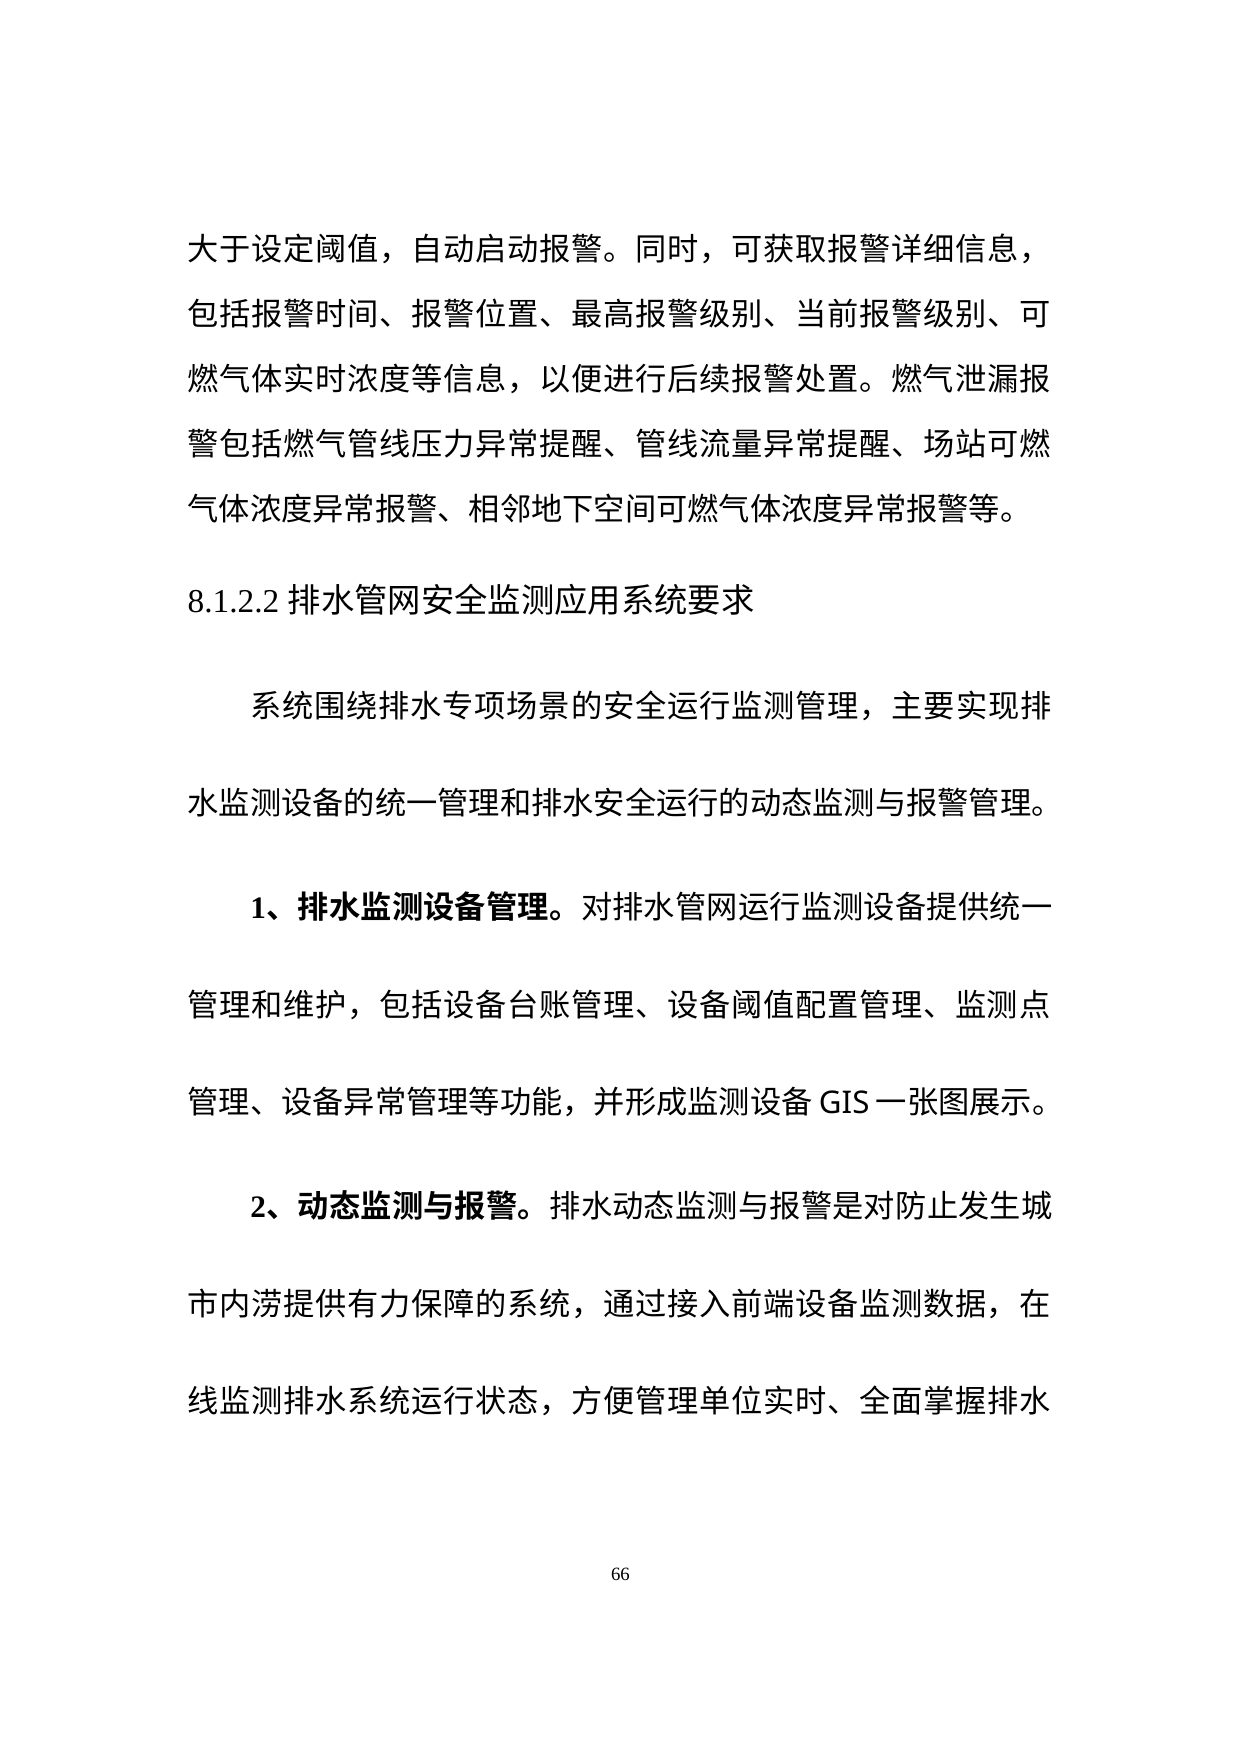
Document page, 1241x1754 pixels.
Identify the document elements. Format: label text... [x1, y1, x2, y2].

subtitle 排水管网安全监测应用系统要求 [187, 566, 1053, 631]
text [187, 214, 1053, 539]
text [187, 1171, 1053, 1431]
text 1、排水监测设备管理。对排水管网运行监测设备提供统一管理和维护，包括设备台账管理、设备阈值配置管理、监测点管理、设备异常管理等功能，并形成监测设备GIS一张图展示。 [187, 872, 1053, 1132]
text 系统围绕排水专项场景的安全运行监测管理，主要实现排水监测设备的统一管理和排水安全运行的动态监测与报警管理。 [187, 671, 1053, 834]
